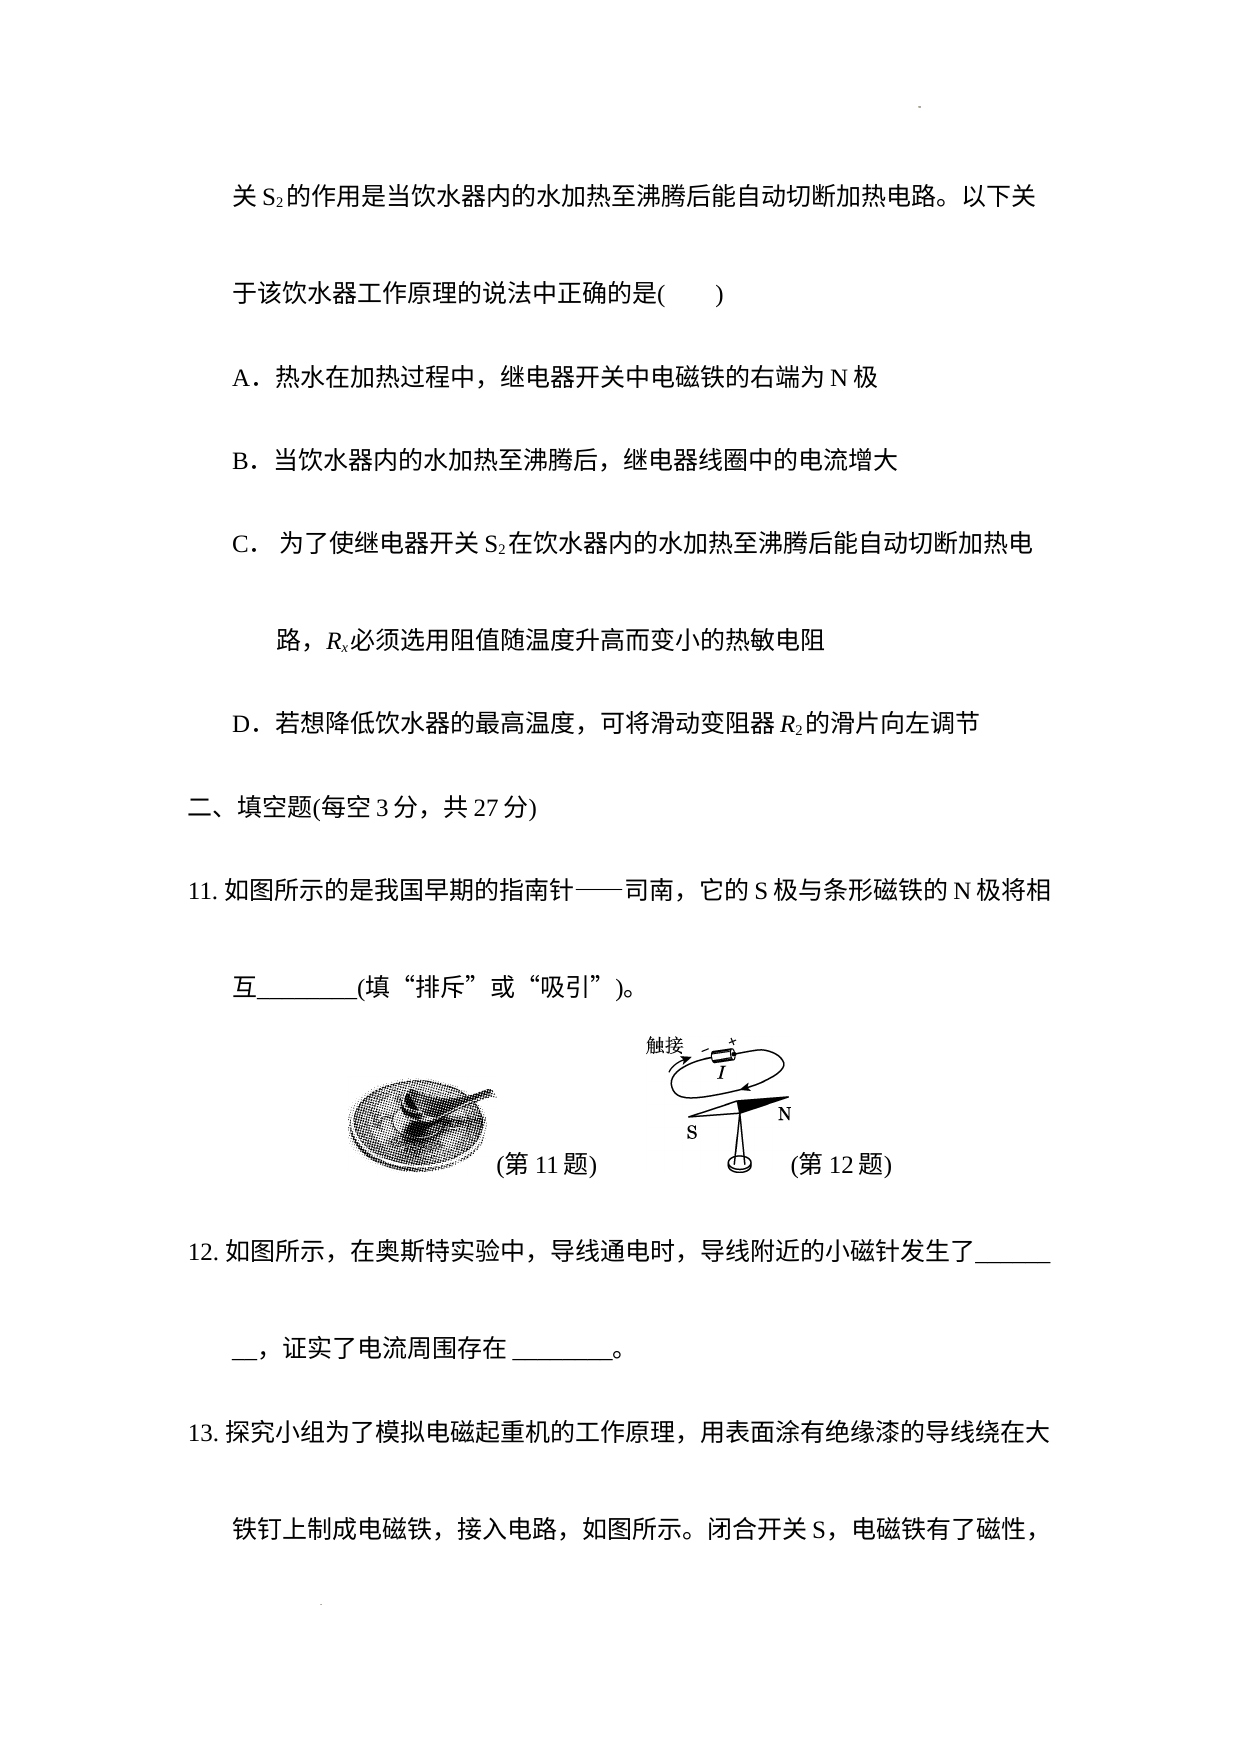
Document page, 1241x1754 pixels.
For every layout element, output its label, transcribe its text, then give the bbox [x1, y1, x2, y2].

text A．热水在加热过程中，继电器开关中电磁铁的右端为N极 [232, 343, 1053, 408]
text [188, 162, 1053, 324]
text 二、填空题(每空3分，共27分) [187, 773, 1053, 838]
picture [646, 1036, 791, 1173]
text 12. 如图所示，在奥斯特实验中，导线通电时，导线附近的小磁针发生了________，证实了电流周围存在 ________。 [188, 1217, 1053, 1379]
text (第11题) (第12题) [187, 1036, 1053, 1199]
picture [348, 1076, 497, 1173]
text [188, 1398, 1053, 1560]
text B．当饮水器内的水加热至沸腾后，继电器线圈中的电流增大 [232, 426, 1053, 491]
text 11. 如图所示的是我国早期的指南针——司南，它的S极与条形磁铁的N极将相互________(填“排斥”或“吸引”)。 [188, 856, 1053, 1018]
text D．若想降低饮水器的最高温度，可将滑动变阻器R2的滑片向左调节 [232, 689, 1053, 754]
text C． 为了使继电器开关S2在饮水器内的水加热至沸腾后能自动切断加热电路，Rx必须选用阻值随温度升高而变小的热敏电阻 [232, 509, 1053, 671]
